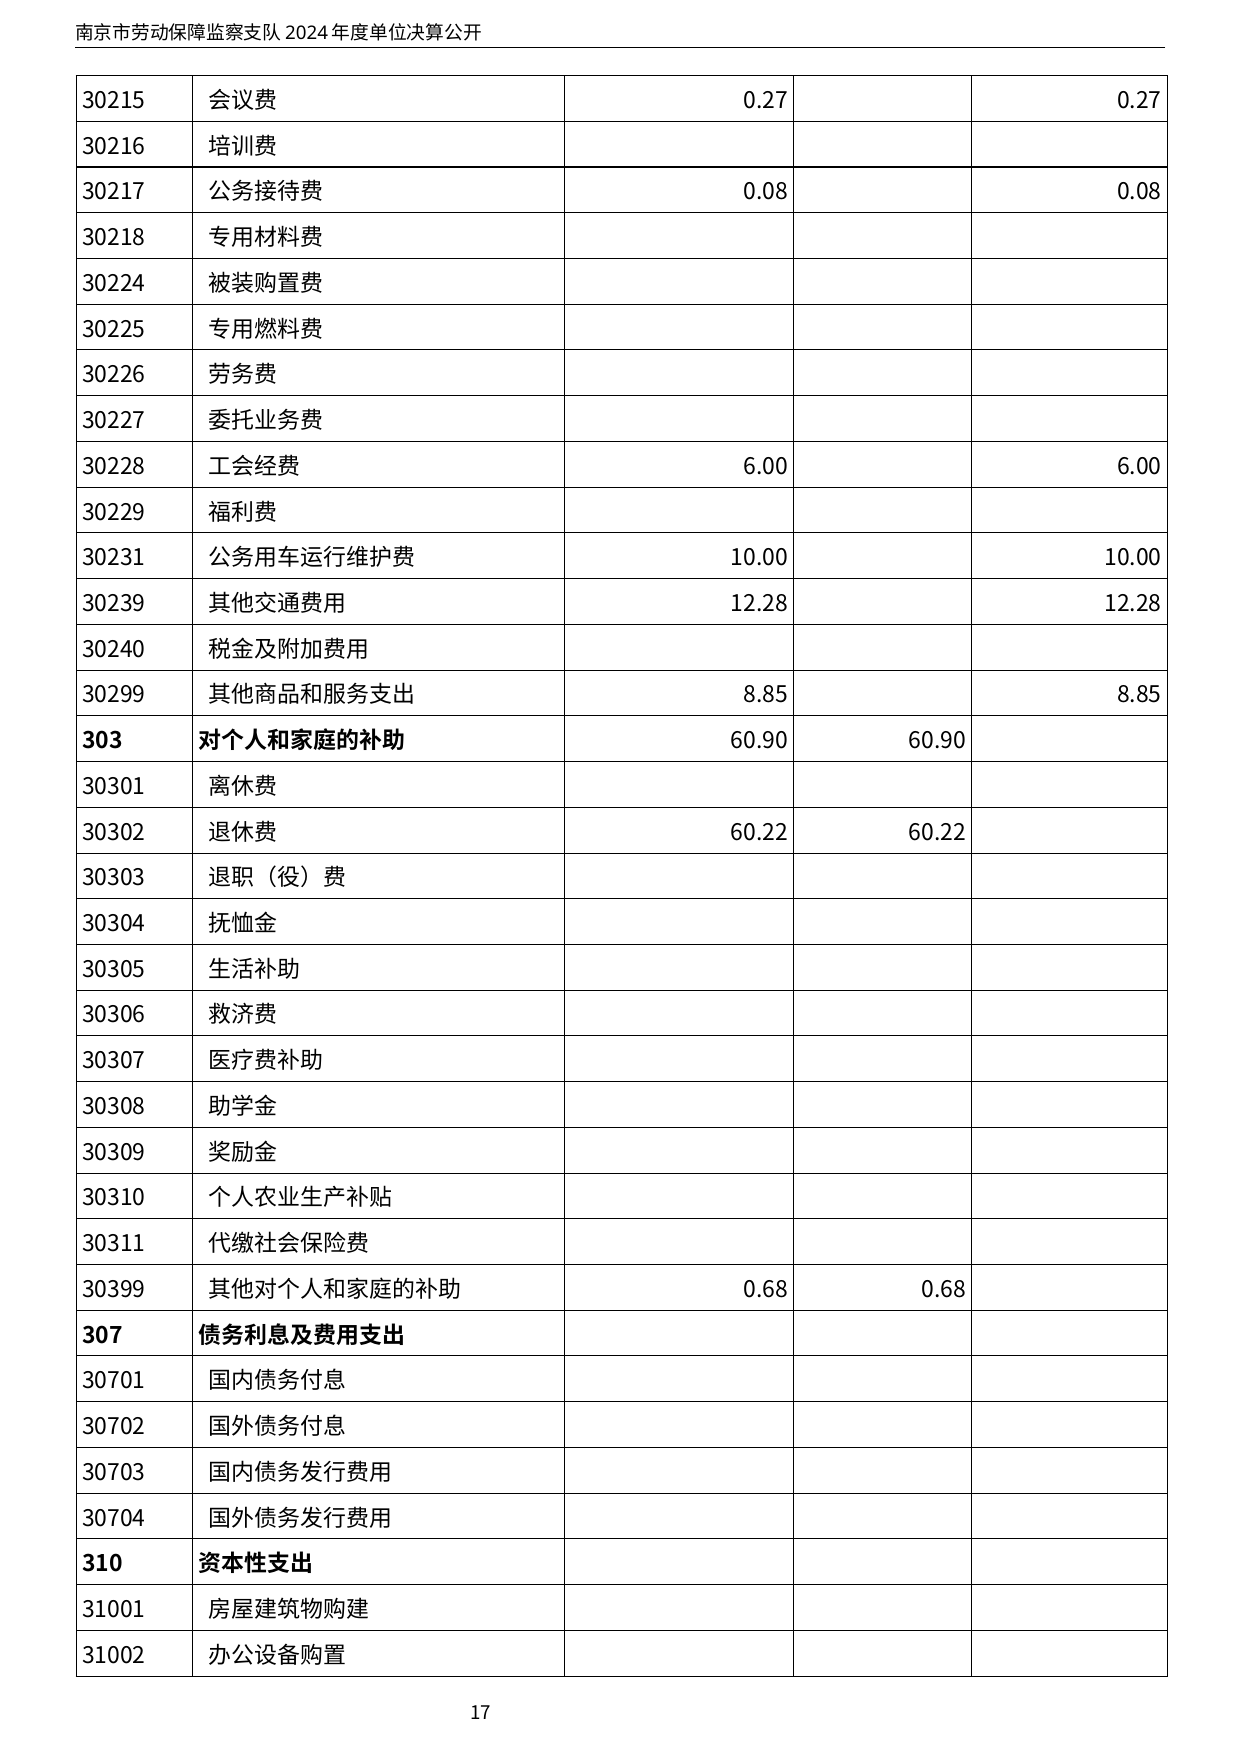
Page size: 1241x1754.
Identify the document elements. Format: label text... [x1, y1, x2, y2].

table_cell [972, 305, 1167, 349]
table_cell 30240 [77, 625, 192, 669]
table_cell [565, 350, 793, 395]
table_cell [565, 1082, 793, 1127]
table_cell [972, 1494, 1167, 1538]
table_cell [794, 1539, 971, 1584]
table_cell 0.27 [972, 76, 1167, 121]
table_cell [972, 350, 1167, 395]
table_cell 30305 [77, 945, 192, 989]
table_cell 会议费 [193, 76, 564, 121]
table_cell [794, 762, 971, 807]
table_cell 310 [77, 1539, 192, 1584]
table_cell 10.00 [972, 533, 1167, 578]
table_cell 30225 [77, 305, 192, 349]
table_cell 303 [77, 716, 192, 761]
table_cell 专用材料费 [193, 213, 564, 258]
table_cell 6.00 [565, 442, 793, 487]
table_cell [972, 808, 1167, 852]
table_cell [972, 1631, 1167, 1676]
table_cell [565, 488, 793, 532]
table_cell 30303 [77, 854, 192, 898]
table_cell [565, 991, 793, 1035]
table_cell [794, 945, 971, 989]
table_cell 国内债务发行费用 [193, 1448, 564, 1493]
table_cell 生活补助 [193, 945, 564, 989]
table_cell [565, 762, 793, 807]
table_cell [972, 1356, 1167, 1401]
table_cell [794, 396, 971, 441]
table_cell 60.22 [565, 808, 793, 852]
table_cell 12.28 [565, 579, 793, 624]
table_cell [565, 1539, 793, 1584]
table_cell [794, 625, 971, 669]
table_cell [972, 1311, 1167, 1355]
table_cell 代缴社会保险费 [193, 1219, 564, 1264]
table_cell 30239 [77, 579, 192, 624]
table_cell [565, 854, 793, 898]
table_cell [972, 1402, 1167, 1447]
table_cell [794, 899, 971, 944]
table_cell 工会经费 [193, 442, 564, 487]
table_cell [972, 213, 1167, 258]
table_cell 30301 [77, 762, 192, 807]
table_cell [794, 122, 971, 166]
table_cell [565, 122, 793, 166]
table_cell [565, 945, 793, 989]
table_cell 0.08 [565, 168, 793, 212]
table_cell [565, 625, 793, 669]
table_cell [565, 1494, 793, 1538]
table_cell [972, 854, 1167, 898]
table_cell [794, 1311, 971, 1355]
table_cell [794, 1494, 971, 1538]
table_cell [794, 350, 971, 395]
table_cell 30226 [77, 350, 192, 395]
table_cell [565, 1356, 793, 1401]
table_cell [565, 1311, 793, 1355]
table_cell [972, 1128, 1167, 1172]
table_cell 离休费 [193, 762, 564, 807]
table_cell 0.08 [972, 168, 1167, 212]
table_cell [972, 762, 1167, 807]
table_cell [972, 625, 1167, 669]
table_cell 退休费 [193, 808, 564, 852]
table_cell [565, 1448, 793, 1493]
table_cell [565, 1174, 793, 1218]
table_cell 福利费 [193, 488, 564, 532]
table_cell [565, 305, 793, 349]
table_cell [972, 259, 1167, 304]
table_cell 培训费 [193, 122, 564, 166]
table_cell 0.27 [565, 76, 793, 121]
table_cell [794, 1631, 971, 1676]
table_cell 30218 [77, 213, 192, 258]
table_cell [794, 854, 971, 898]
table_cell 30299 [77, 671, 192, 715]
table_cell 30215 [77, 76, 192, 121]
table_cell 60.22 [794, 808, 971, 852]
table_cell [794, 168, 971, 212]
table_cell 其他商品和服务支出 [193, 671, 564, 715]
table_cell 30701 [77, 1356, 192, 1401]
table_cell 0.68 [794, 1265, 971, 1310]
table_cell 30307 [77, 1036, 192, 1081]
table_cell 税金及附加费用 [193, 625, 564, 669]
table_cell 其他交通费用 [193, 579, 564, 624]
table_cell 30704 [77, 1494, 192, 1538]
table_cell [972, 1174, 1167, 1218]
table_cell 6.00 [972, 442, 1167, 487]
table_cell [794, 533, 971, 578]
table_cell 30306 [77, 991, 192, 1035]
table_cell [972, 1448, 1167, 1493]
table_cell 对个人和家庭的补助 [193, 716, 564, 761]
table_cell 退职（役）费 [193, 854, 564, 898]
table_cell 60.90 [565, 716, 793, 761]
table_cell 30229 [77, 488, 192, 532]
table_cell 债务利息及费用支出 [193, 1311, 564, 1355]
table_cell [565, 1631, 793, 1676]
table_cell 12.28 [972, 579, 1167, 624]
table_cell [565, 1128, 793, 1172]
table_cell [794, 1448, 971, 1493]
table_cell [565, 1036, 793, 1081]
table_cell [794, 213, 971, 258]
table_cell 抚恤金 [193, 899, 564, 944]
table_cell 30224 [77, 259, 192, 304]
table_cell [794, 671, 971, 715]
table_cell 其他对个人和家庭的补助 [193, 1265, 564, 1310]
table_cell 个人农业生产补贴 [193, 1174, 564, 1218]
table_cell [794, 1082, 971, 1127]
table_cell 30309 [77, 1128, 192, 1172]
table_cell 30217 [77, 168, 192, 212]
table_cell [972, 1036, 1167, 1081]
table_cell 国外债务付息 [193, 1402, 564, 1447]
table_cell [565, 1585, 793, 1630]
table_cell [972, 1585, 1167, 1630]
table_cell [565, 1402, 793, 1447]
table_cell 8.85 [565, 671, 793, 715]
table_cell 国内债务付息 [193, 1356, 564, 1401]
table_cell 10.00 [565, 533, 793, 578]
table_cell 劳务费 [193, 350, 564, 395]
table_cell 30304 [77, 899, 192, 944]
table_cell 30311 [77, 1219, 192, 1264]
table_cell [972, 396, 1167, 441]
table_cell [794, 991, 971, 1035]
table_cell [972, 1265, 1167, 1310]
table_cell 30302 [77, 808, 192, 852]
table_cell 公务接待费 [193, 168, 564, 212]
table_cell 委托业务费 [193, 396, 564, 441]
table_cell [565, 213, 793, 258]
table_cell 助学金 [193, 1082, 564, 1127]
table_cell [972, 1539, 1167, 1584]
table_cell [972, 1219, 1167, 1264]
table_cell 房屋建筑物购建 [193, 1585, 564, 1630]
table_cell 30310 [77, 1174, 192, 1218]
table_cell 30399 [77, 1265, 192, 1310]
table_cell 国外债务发行费用 [193, 1494, 564, 1538]
table_cell [972, 488, 1167, 532]
table_cell [972, 716, 1167, 761]
table_cell [972, 122, 1167, 166]
table_cell [794, 1174, 971, 1218]
table_cell 30703 [77, 1448, 192, 1493]
table_cell 30702 [77, 1402, 192, 1447]
table_cell 救济费 [193, 991, 564, 1035]
table_cell [794, 259, 971, 304]
table_cell 30308 [77, 1082, 192, 1127]
table_cell 31001 [77, 1585, 192, 1630]
table_cell [794, 76, 971, 121]
table_cell [794, 1585, 971, 1630]
table_cell [972, 1082, 1167, 1127]
table_cell [565, 899, 793, 944]
table_cell 307 [77, 1311, 192, 1355]
table_cell [794, 1219, 971, 1264]
table_cell [794, 1036, 971, 1081]
table_cell 资本性支出 [193, 1539, 564, 1584]
table_cell [794, 305, 971, 349]
table_cell [794, 1402, 971, 1447]
table_cell 奖励金 [193, 1128, 564, 1172]
table_cell 办公设备购置 [193, 1631, 564, 1676]
table_cell [565, 396, 793, 441]
table_cell 被装购置费 [193, 259, 564, 304]
table_cell [794, 488, 971, 532]
table_cell 30227 [77, 396, 192, 441]
table_cell [565, 1219, 793, 1264]
table_cell 30231 [77, 533, 192, 578]
table_cell [794, 1356, 971, 1401]
table_cell 8.85 [972, 671, 1167, 715]
table_cell 30216 [77, 122, 192, 166]
table_cell 医疗费补助 [193, 1036, 564, 1081]
table_cell [794, 442, 971, 487]
table_cell [972, 991, 1167, 1035]
table_cell 31002 [77, 1631, 192, 1676]
table_cell [972, 945, 1167, 989]
table_cell [972, 899, 1167, 944]
table_cell 60.90 [794, 716, 971, 761]
table_cell [794, 1128, 971, 1172]
table_cell [794, 579, 971, 624]
table_cell 公务用车运行维护费 [193, 533, 564, 578]
table_cell 0.68 [565, 1265, 793, 1310]
table_cell 专用燃料费 [193, 305, 564, 349]
table_cell [565, 259, 793, 304]
table_cell 30228 [77, 442, 192, 487]
